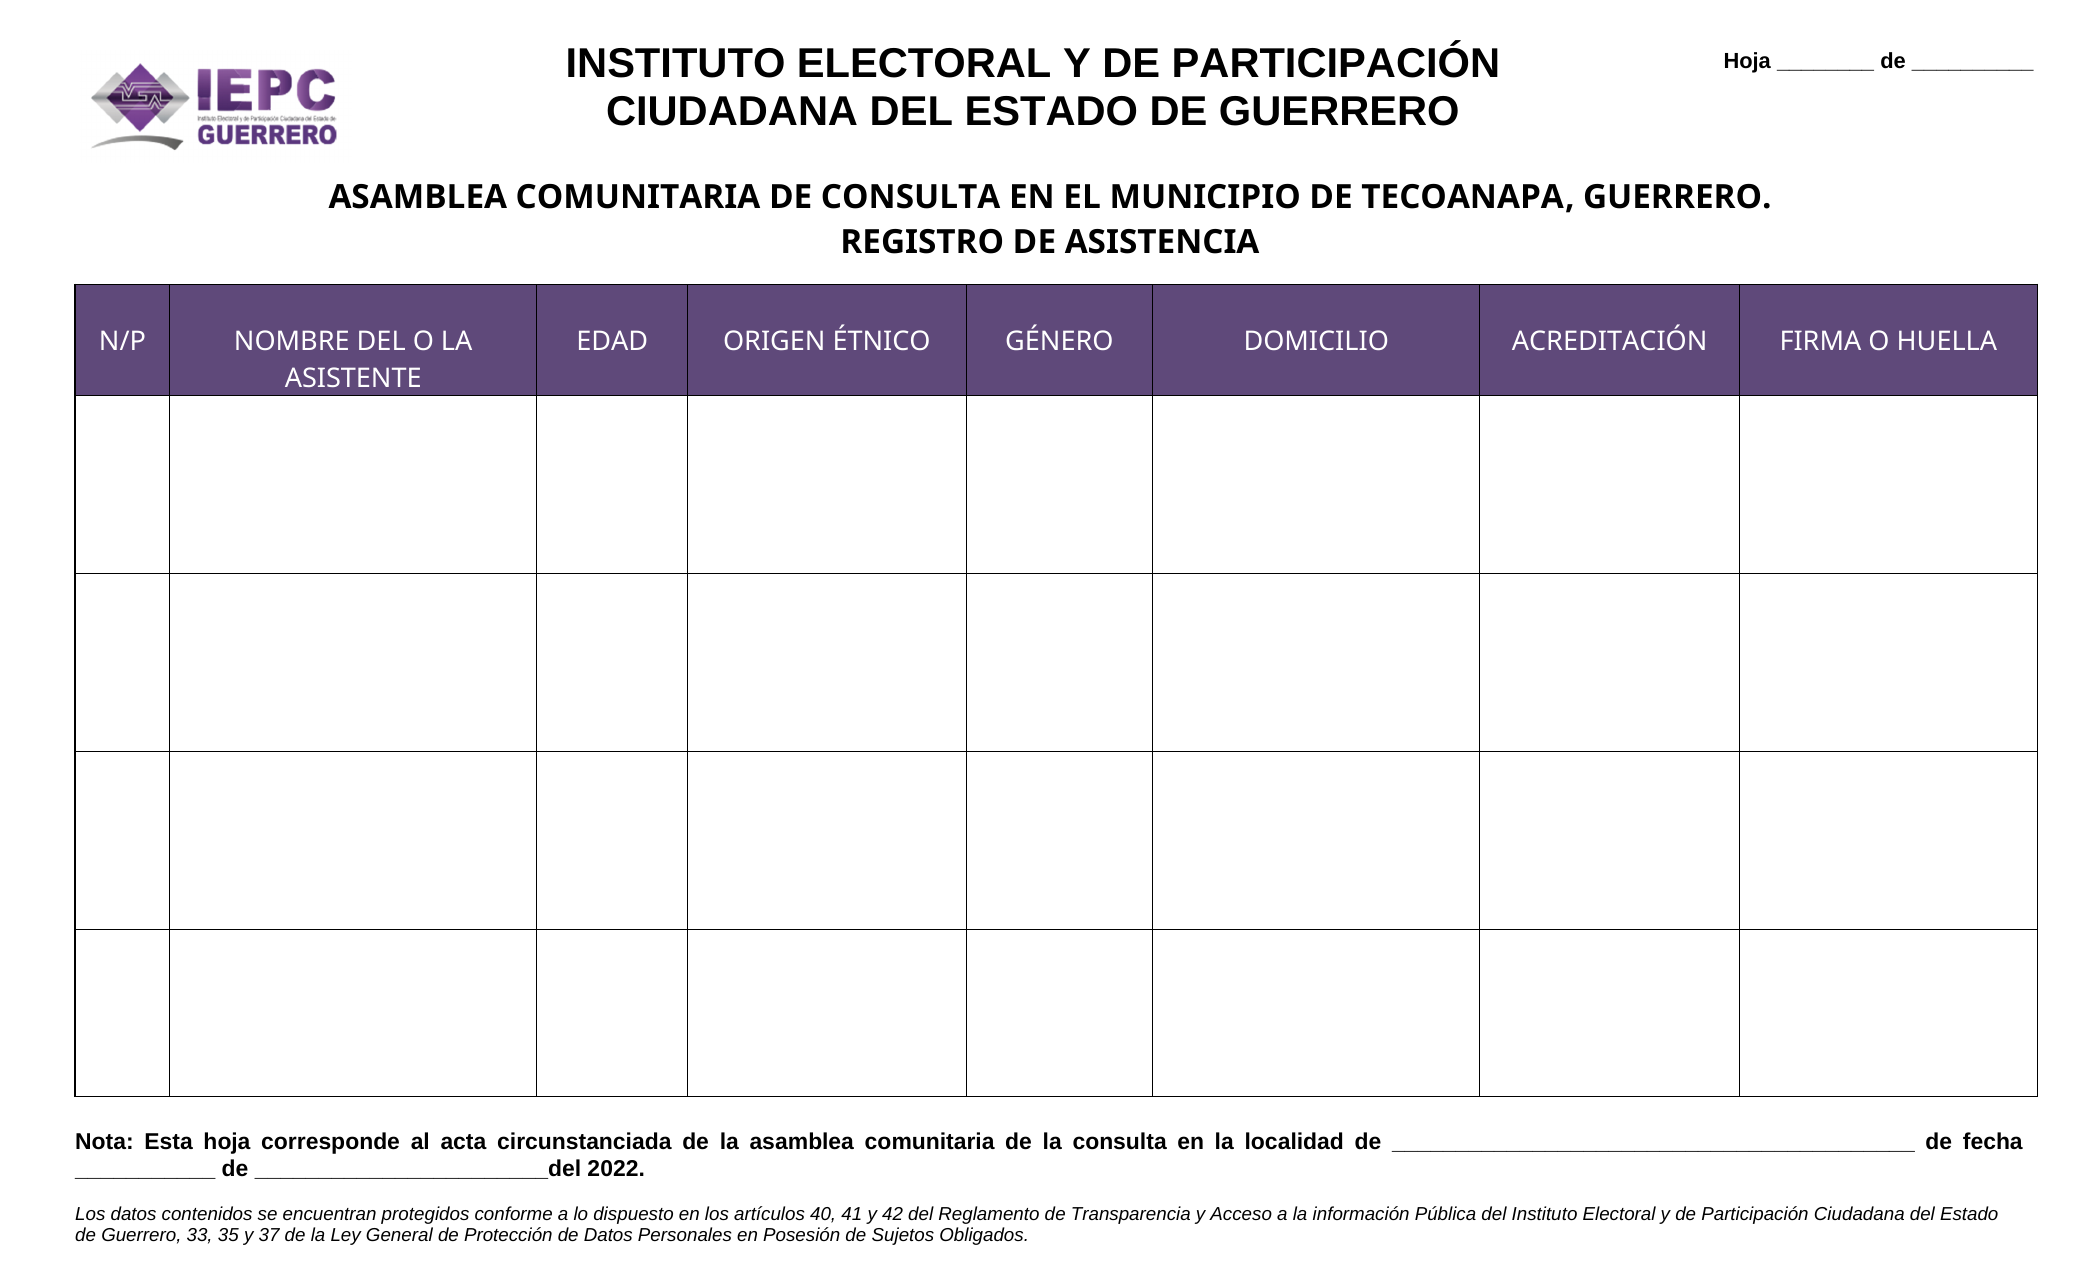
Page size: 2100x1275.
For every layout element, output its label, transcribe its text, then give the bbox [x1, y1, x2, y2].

table_cell [1153, 752, 1479, 929]
table_header ACREDITACIÓN [1480, 285, 1739, 395]
table_cell [170, 396, 536, 573]
table_cell [76, 574, 169, 751]
table_cell [1480, 930, 1739, 1096]
table_header ORIGEN ÉTNICO [688, 285, 966, 395]
table_cell [1153, 574, 1479, 751]
text REGISTRO DE ASISTENCIA [75, 218, 2025, 264]
table_cell [1480, 396, 1739, 573]
table_cell [1480, 574, 1739, 751]
table_header GÉNERO [967, 285, 1152, 395]
table_cell [1740, 752, 2037, 929]
table_cell [967, 930, 1152, 1096]
table_cell [537, 930, 687, 1096]
table_cell [1740, 574, 2037, 751]
table_header DOMICILIO [1153, 285, 1479, 395]
table_cell [1153, 396, 1479, 573]
picture [79, 50, 353, 163]
table_cell [76, 396, 169, 573]
table_cell [76, 930, 169, 1096]
table_cell [688, 930, 966, 1096]
table_cell [688, 574, 966, 751]
table_header EDAD [537, 285, 687, 395]
table_cell [1153, 930, 1479, 1096]
table_cell [1740, 930, 2037, 1096]
table_cell [688, 396, 966, 573]
table_cell [967, 752, 1152, 929]
table_cell [537, 396, 687, 573]
table_cell [170, 752, 536, 929]
table_cell [967, 396, 1152, 573]
table_header N/P [76, 285, 169, 395]
text ASAMBLEA COMUNITARIA DE CONSULTA EN EL MUNICIPIO DE TECOANAPA, GUERRERO. [75, 173, 2025, 218]
table_cell [537, 574, 687, 751]
table_header FIRMA O HUELLA [1740, 285, 2037, 395]
table_cell [170, 574, 536, 751]
table_cell [170, 930, 536, 1096]
table_cell [76, 752, 169, 929]
table_cell [967, 574, 1152, 751]
table_header NOMBRE DEL O LA ASISTENTE [170, 285, 536, 395]
table_cell [537, 752, 687, 929]
table_cell [688, 752, 966, 929]
table_cell [1740, 396, 2037, 573]
table_cell [1480, 752, 1739, 929]
